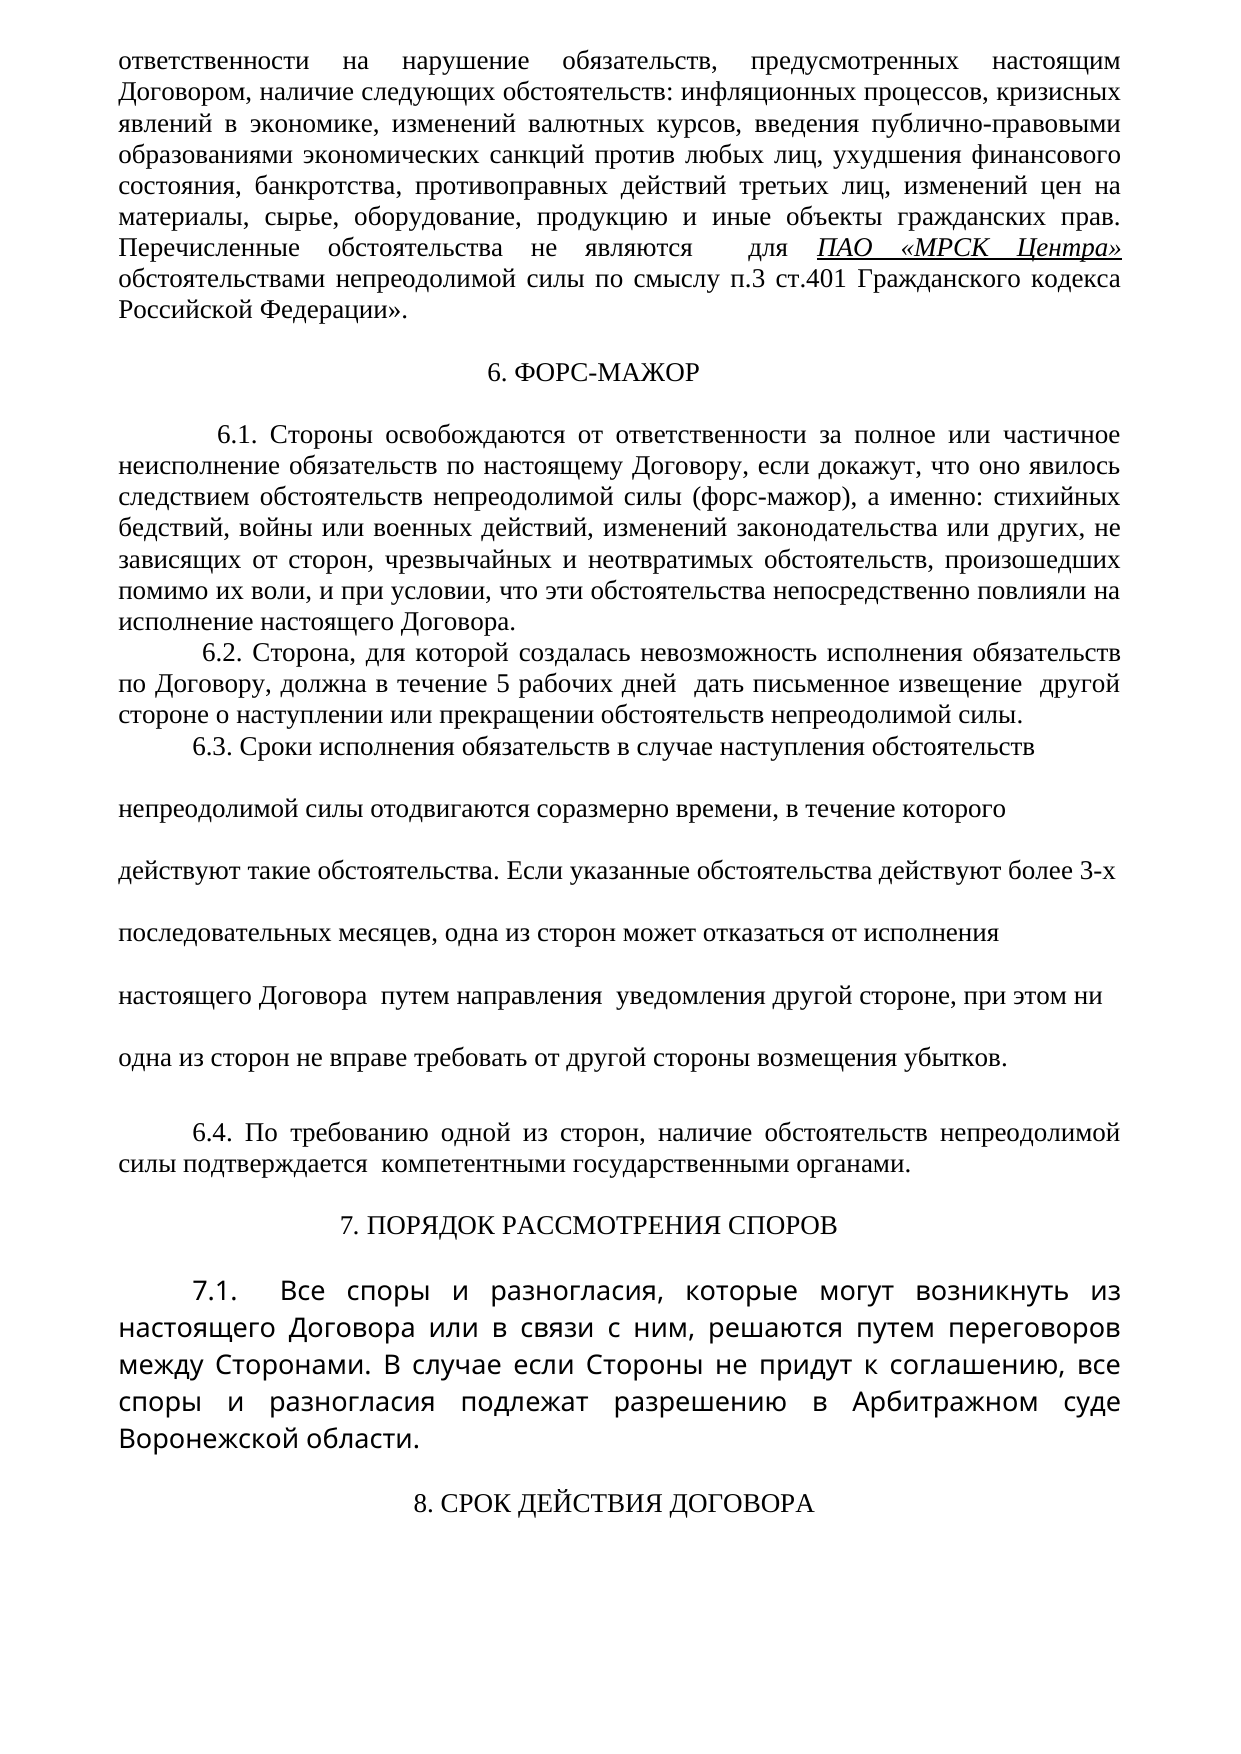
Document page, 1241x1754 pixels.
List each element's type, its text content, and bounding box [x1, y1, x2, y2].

text 6.4. По требованию одной из сторон, наличие обстоятельств непреодолимой силы подтверждается компетентными государственными органами. [118, 1116, 1122, 1178]
text 6.2. Сторона, для которой создалась невозможность исполнения обязательств по Договору, должна в течение 5 рабочих дней дать письменное извещение другой стороне о наступлении или прекращении обстоятельств непреодолимой силы. [118, 636, 1122, 729]
text 6. ФОРС-МАЖОР [413, 356, 1122, 387]
text 6.3. Сроки исполнения обязательств в случае наступления обстоятельств непреодолимой силы отодвигаются соразмерно времени, в течение которого действуют такие обстоятельства. Если указанные обстоятельства действуют более 3-х последовательных месяцев, одна из сторон может отказаться от исполнения настоящего Договора путем направления уведомления другой стороне, при этом ни одна из сторон не вправе требовать от другой стороны возмещения убытков. [118, 729, 1122, 1072]
text 7.1. Все споры и разногласия, которые могут возникнуть из настоящего Договора или в связи с ним, решаются путем переговоров между Сторонами. В случае если Стороны не придут к соглашению, все споры и разногласия подлежат разрешению в Арбитражном суде Воронежской области. [118, 1272, 1122, 1456]
text 6.1. Стороны освобождаются от ответственности за полное или частичное неисполнение обязательств по настоящему Договору, если докажут, что оно явилось следствием обстоятельств непреодолимой силы (форс-мажор), а именно: стихийных бедствий, войны или военных действий, изменений законодательства или других, не зависящих от сторон, чрезвычайных и неотвратимых обстоятельств, произошедших помимо их воли, и при условии, что эти обстоятельства непосредственно повлияли на исполнение настоящего Договора. [118, 418, 1122, 636]
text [118, 44, 1122, 325]
text 7. ПОРЯДОК РАССМОТРЕНИЯ СПОРОВ [266, 1209, 1122, 1240]
text 8. СРОК ДЕЙСТВИЯ ДОГОВОРА [339, 1487, 1132, 1518]
